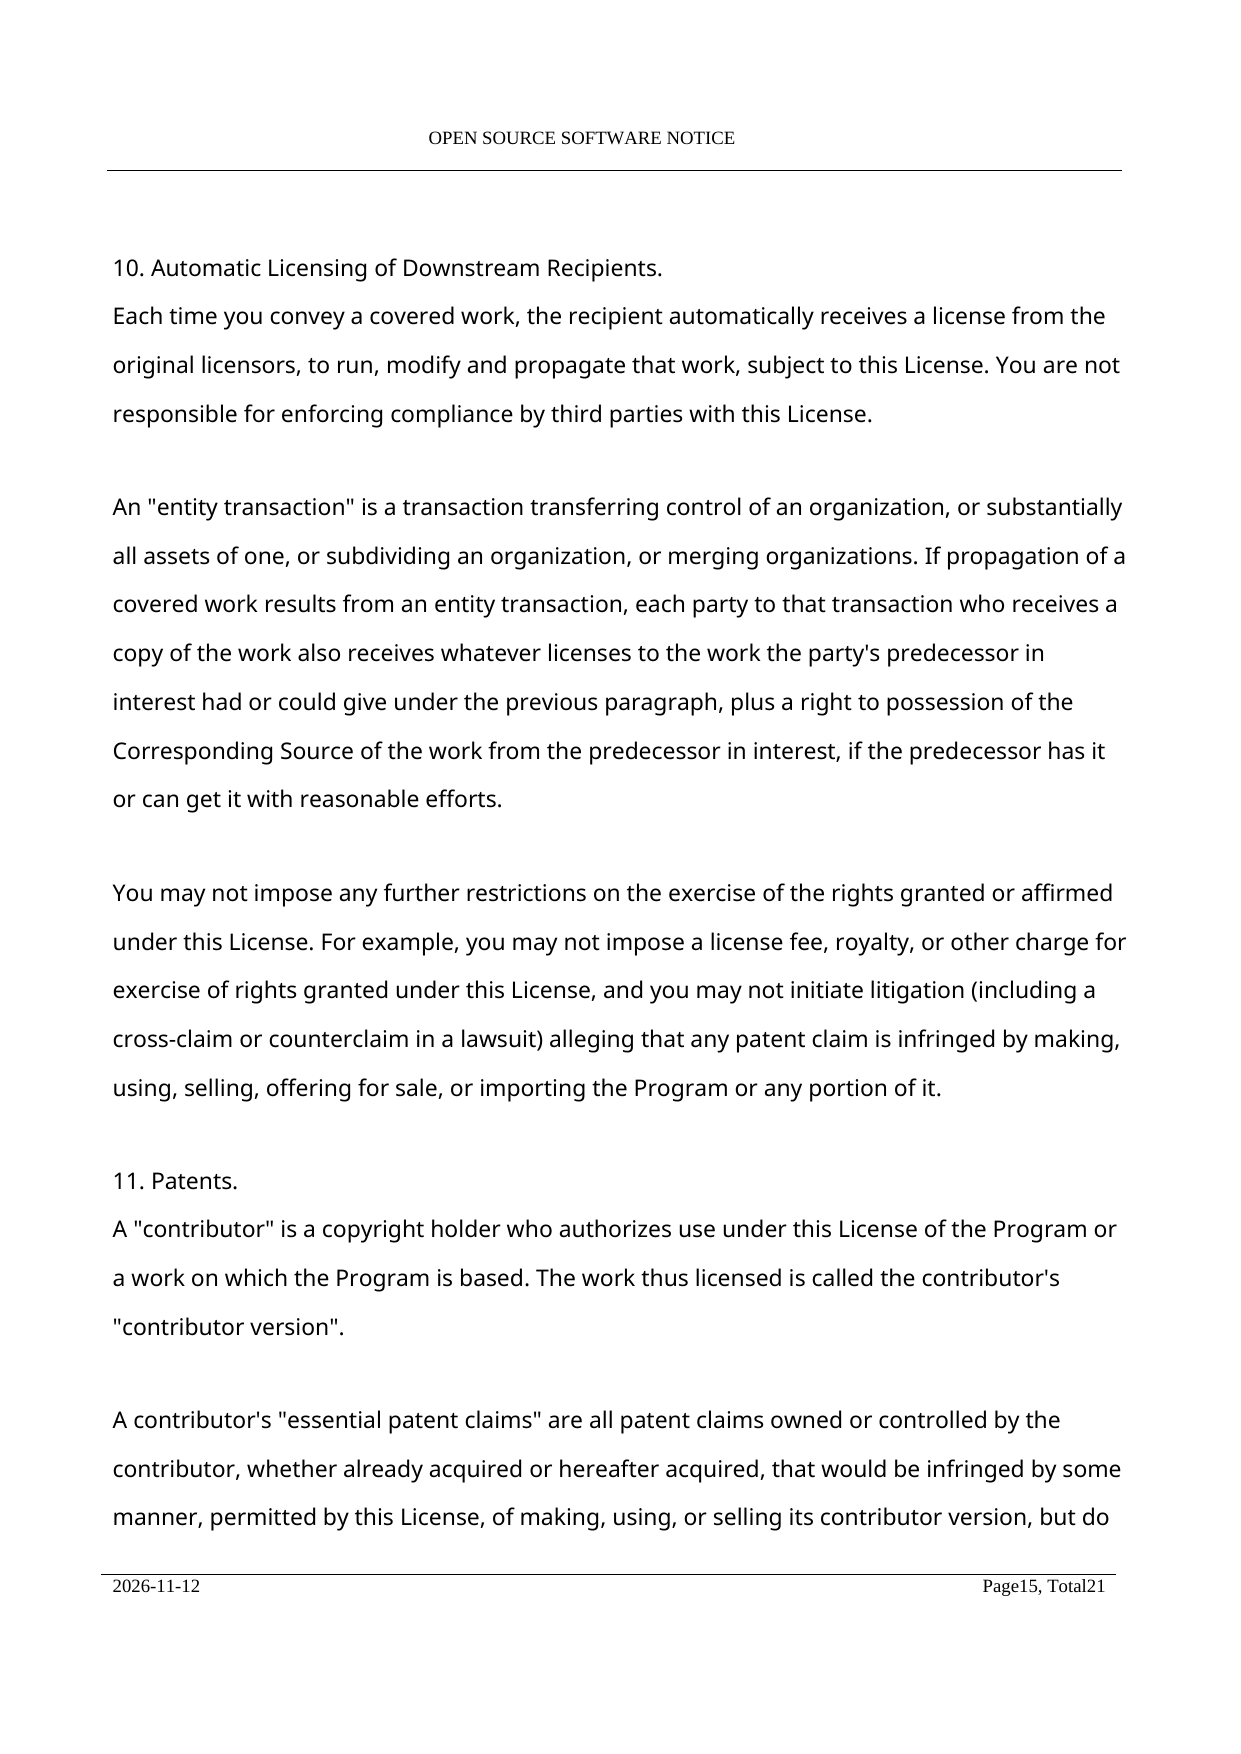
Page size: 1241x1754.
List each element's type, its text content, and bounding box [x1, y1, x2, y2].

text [112, 1403, 1128, 1533]
text Each time you convey a covered work, the recipient automatically receives a license from the original licensors, to run, modify and propagate that work, subject to this License. You are not responsible for enforcing compliance by third parties with this License. [112, 299, 1128, 429]
text A "contributor" is a copyright holder who authorizes use under this License of the Program or a work on which the Program is based. The work thus licensed is called the contributor's "contributor version". [112, 1212, 1128, 1342]
text 11. Patents. [112, 1164, 1128, 1197]
text You may not impose any further restrictions on the exercise of the rights granted or affirmed under this License. For example, you may not impose a license fee, royalty, or other charge for exercise of rights granted under this License, and you may not initiate litigation (including a cross-claim or counterclaim in a lawsuit) alleging that any patent claim is infringed by making, using, selling, offering for sale, or importing the Program or any portion of it. [112, 876, 1128, 1103]
text 10. Automatic Licensing of Downstream Recipients. [112, 251, 1128, 284]
text An "entity transaction" is a transaction transferring control of an organization, or substantially all assets of one, or subdividing an organization, or merging organizations. If propagation of a covered work results from an entity transaction, each party to that transaction who receives a copy of the work also receives whatever licenses to the work the party's predecessor in interest had or could give under the previous paragraph, plus a right to possession of the Corresponding Source of the work from the predecessor in interest, if the predecessor has it or can get it with reasonable efforts. [112, 490, 1128, 815]
